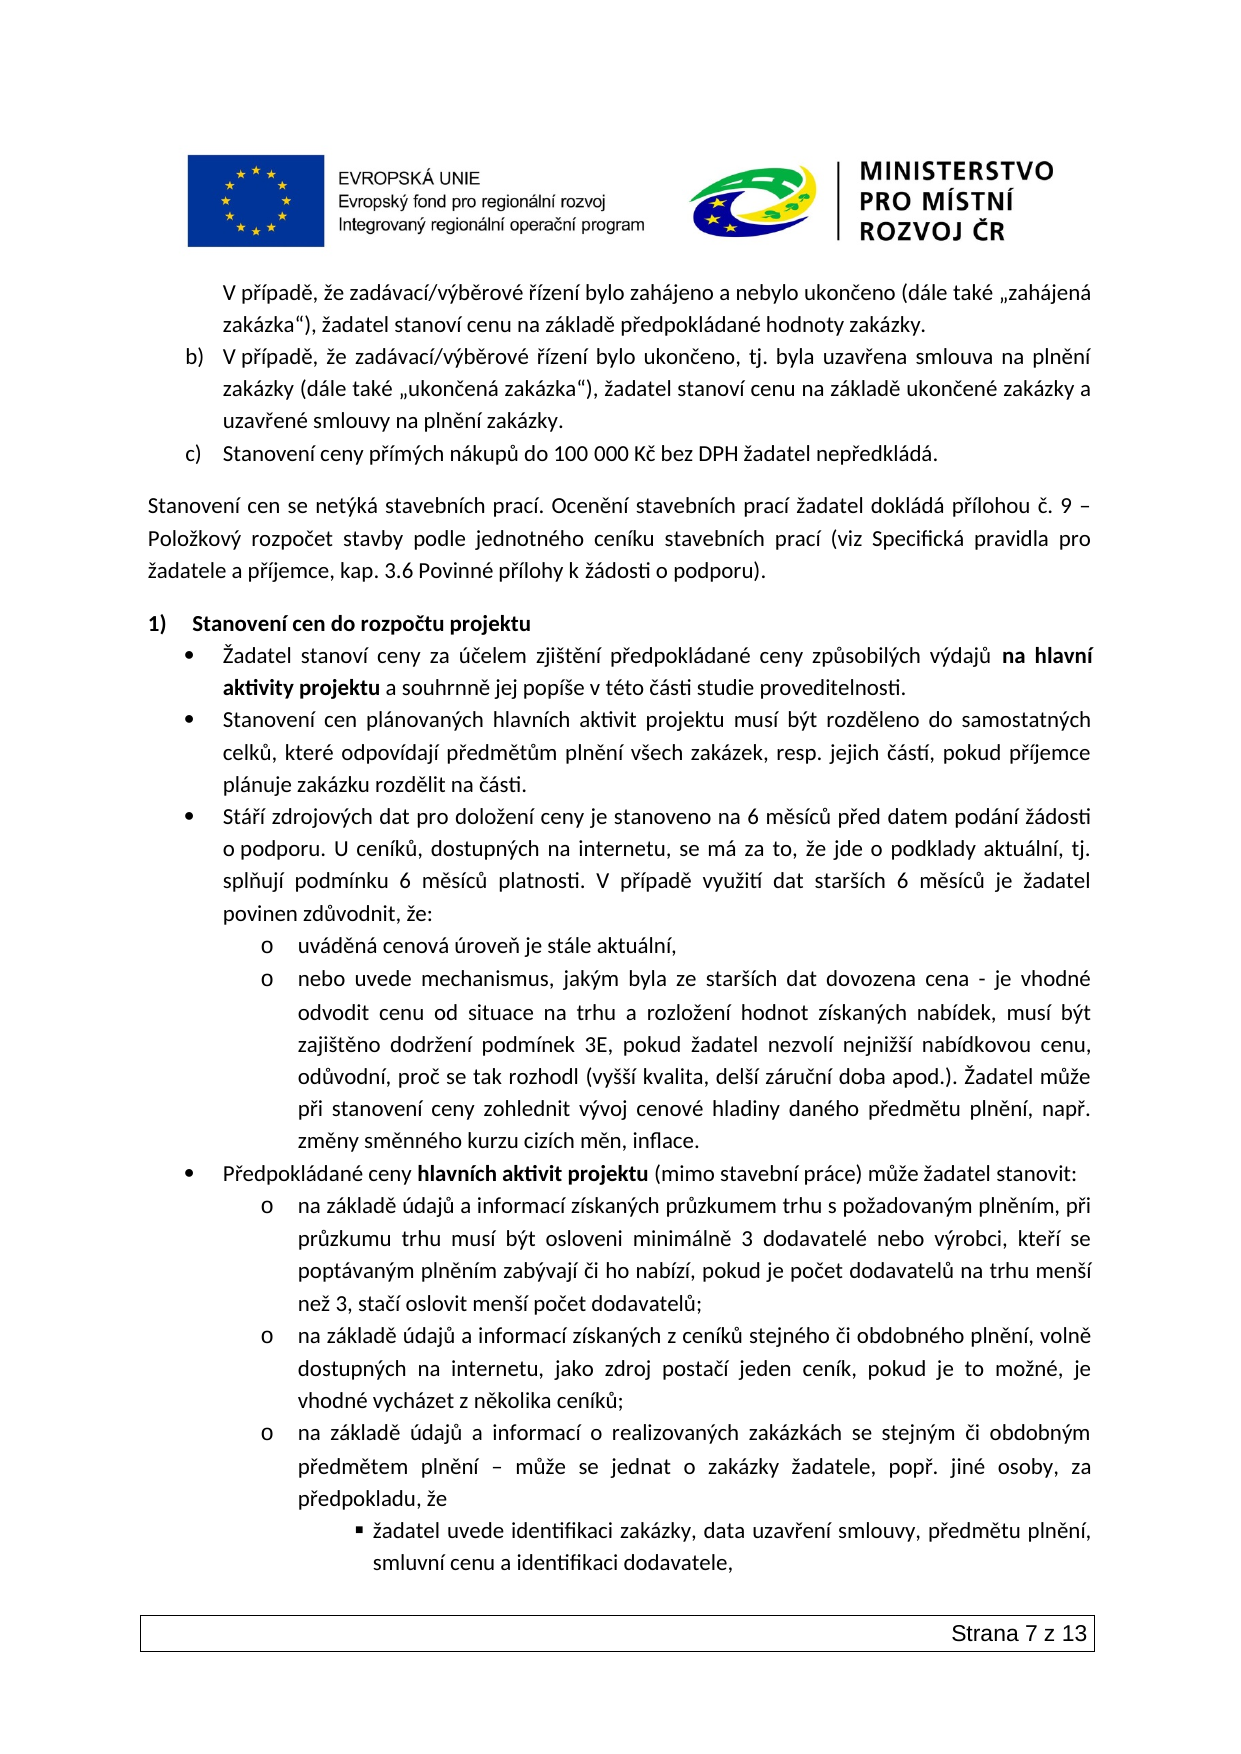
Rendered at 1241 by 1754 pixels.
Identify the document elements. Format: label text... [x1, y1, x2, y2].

list na základě údajů a informací o realizovaných zakázkách se stejným či obdobným předmětem plnění – může se jednat o zakázky žadatele, popř. jiné osoby, za předpokladu, že [260, 1418, 1093, 1512]
list Stanovení cen do rozpočtu projektu [148, 609, 1093, 637]
list Předpokládané ceny hlavních aktivit projektu (mimo stavební práce) může žadatel stanovit: [185, 1159, 1093, 1187]
list nebo uvede mechanismus, jakým byla ze starších dat dovozena cena - je vhodné odvodit cenu od situace na trhu a rozložení hodnot získaných nabídek, musí být zajištěno dodržení podmínek 3E, pokud žadatel nezvolí nejnižší nabídkovou cenu, odůvodní, proč se tak rozhodl (vyšší kvalita, delší záruční doba apod.). Žadatel může při stanovení ceny zohlednit vývoj cenové hladiny daného předmětu plnění, např. změny směnného kurzu cizích měn, inflace. [260, 964, 1093, 1154]
list Stáří zdrojových dat pro doložení ceny je stanoveno na 6 měsíců před datem podání žádosti o podporu. U ceníků, dostupných na internetu, se má za to, že jde o podklady aktuální, tj. splňují podmínku 6 měsíců platnosti. V případě využití dat starších 6 měsíců je žadatel povinen zdůvodnit, že: [185, 802, 1093, 927]
list na základě údajů a informací získaných z ceníků stejného či obdobného plnění, volně dostupných na internetu, jako zdroj postačí jeden ceník, pokud je to možné, je vhodné vycházet z několika ceníků; [260, 1321, 1093, 1414]
list V případě, že zadávací/výběrové řízení bylo ukončeno, tj. byla uzavřena smlouva na plnění zakázky (dále také „ukončená zakázka“), žadatel stanoví cenu na základě ukončené zakázky a uzavřené smlouvy na plnění zakázky. [185, 342, 1093, 434]
list žadatel uvede identifikaci zakázky, data uzavření smlouvy, předmětu plnění, smluvní cenu a identifikaci dodavatele, [354, 1516, 1093, 1576]
list uváděná cenová úroveň je stále aktuální, [260, 931, 1093, 960]
list Stanovení ceny přímých nákupů do 100 000 Kč bez DPH žadatel nepředkládá. [185, 439, 1093, 467]
list Žadatel stanoví ceny za účelem zjištění předpokládané ceny způsobilých výdajů na hlavní aktivity projektu a souhrnně jej popíše v této části studie proveditelnosti. [185, 641, 1093, 701]
list Stanovení cen plánovaných hlavních aktivit projektu musí být rozděleno do samostatných celků, které odpovídají předmětům plnění všech zakázek, resp. jejich částí, pokud příjemce plánuje zakázku rozdělit na části. [185, 706, 1093, 798]
picture [157, 123, 1083, 277]
list V případě, že zadávací/výběrové řízení bylo zahájeno a nebylo ukončeno (dále také „zahájená zakázka“), žadatel stanoví cenu na základě předpokládané hodnoty zakázky. [223, 278, 1093, 338]
text Stanovení cen se netýká stavebních prací. Ocenění stavebních prací žadatel dokládá přílohou č. 9 – Položkový rozpočet stavby podle jednotného ceníku stavebních prací (viz Specifická pravidla pro žadatele a příjemce, kap. 3.6 Povinné přílohy k žádosti o podporu). [148, 492, 1093, 584]
list na základě údajů a informací získaných průzkumem trhu s požadovaným plněním, při průzkumu trhu musí být osloveni minimálně 3 dodavatelé nebo výrobci, kteří se poptávaným plněním zabývají či ho nabízí, pokud je počet dodavatelů na trhu menší než 3, stačí oslovit menší počet dodavatelů; [260, 1191, 1093, 1317]
